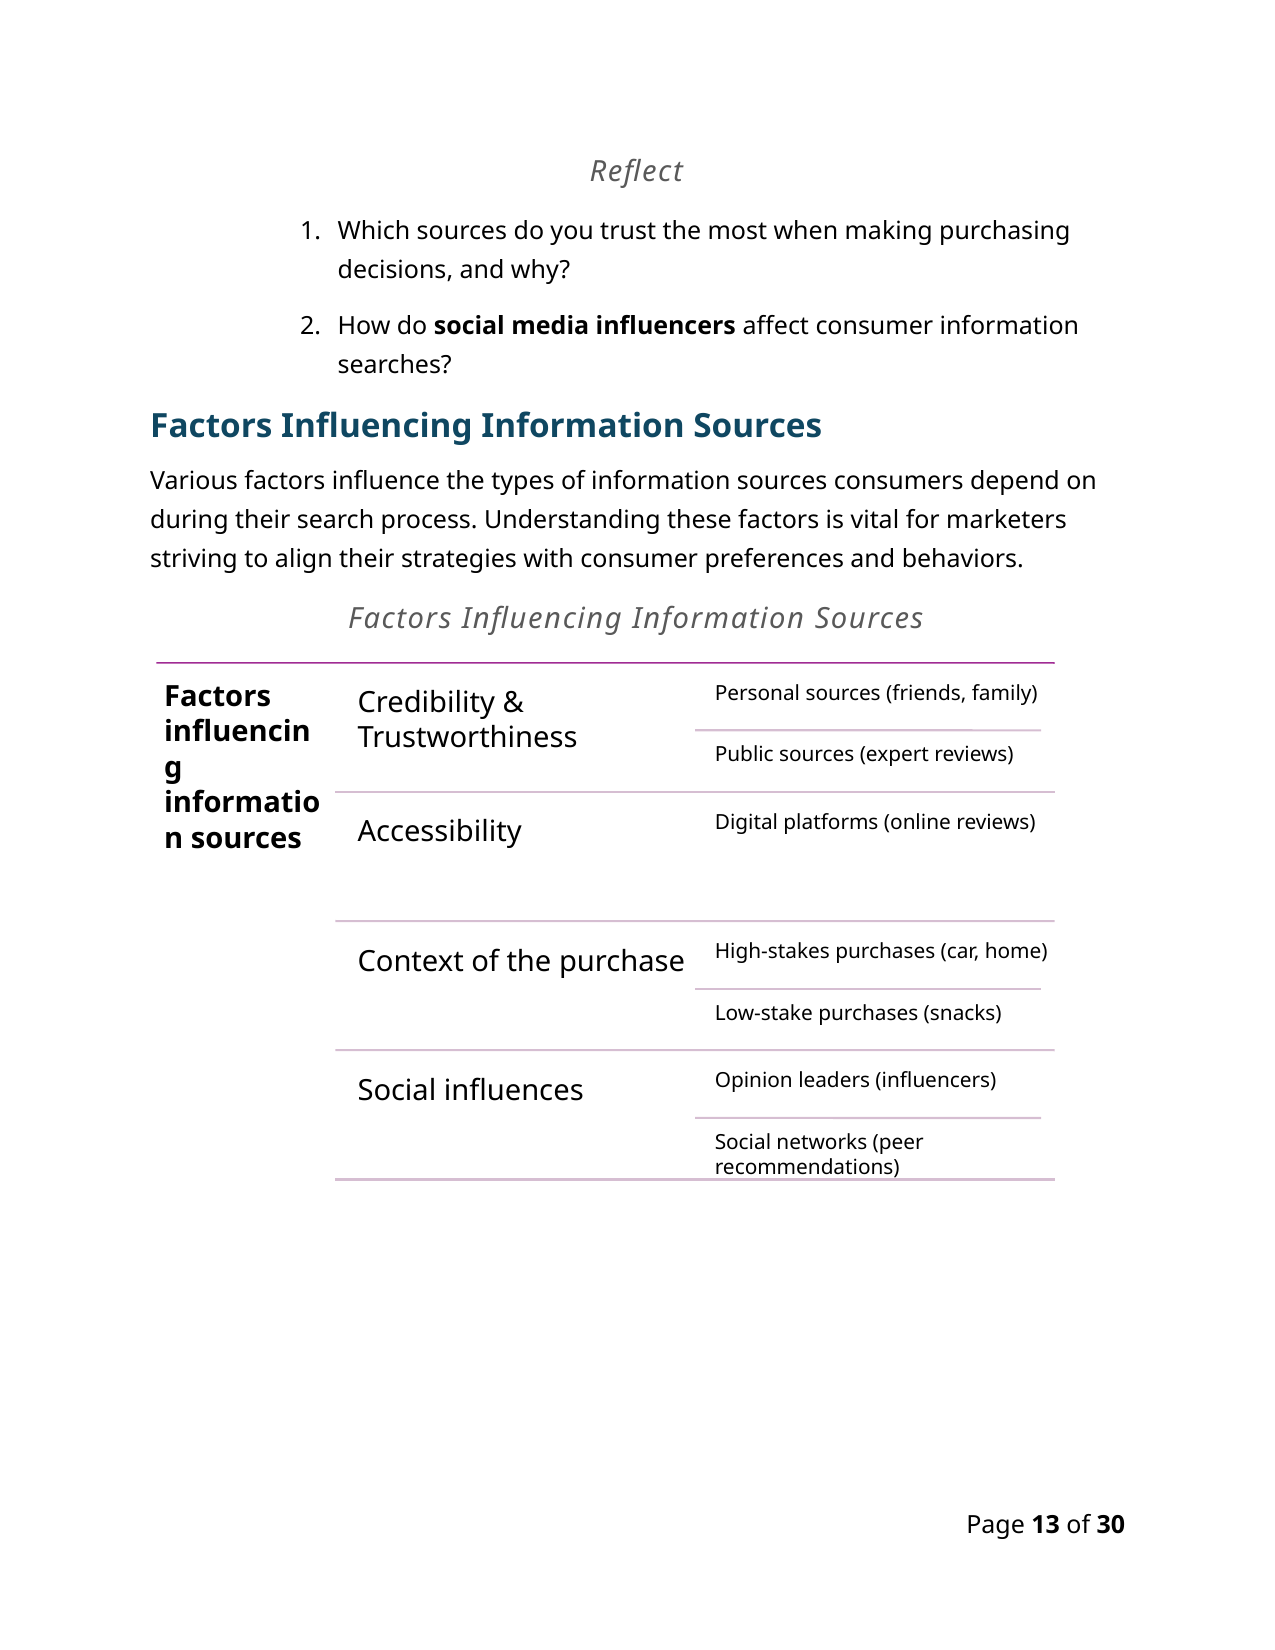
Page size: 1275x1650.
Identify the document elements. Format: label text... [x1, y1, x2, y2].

text Various factors influence the types of information sources consumers depend on during their search process. Understanding these factors is vital for marketers striving to align their strategies with consumer preferences and behaviors. [150, 463, 1125, 575]
subtitle Factors Influencing Information Sources [150, 597, 1125, 637]
list Which sources do you trust the most when making purchasing decisions, and why? [300, 212, 1125, 286]
subtitle Reflect [150, 150, 1125, 190]
list How do social media influencers affect consumer information searches? [300, 307, 1125, 381]
subtitle Factors Influencing Information Sources [150, 402, 1125, 448]
